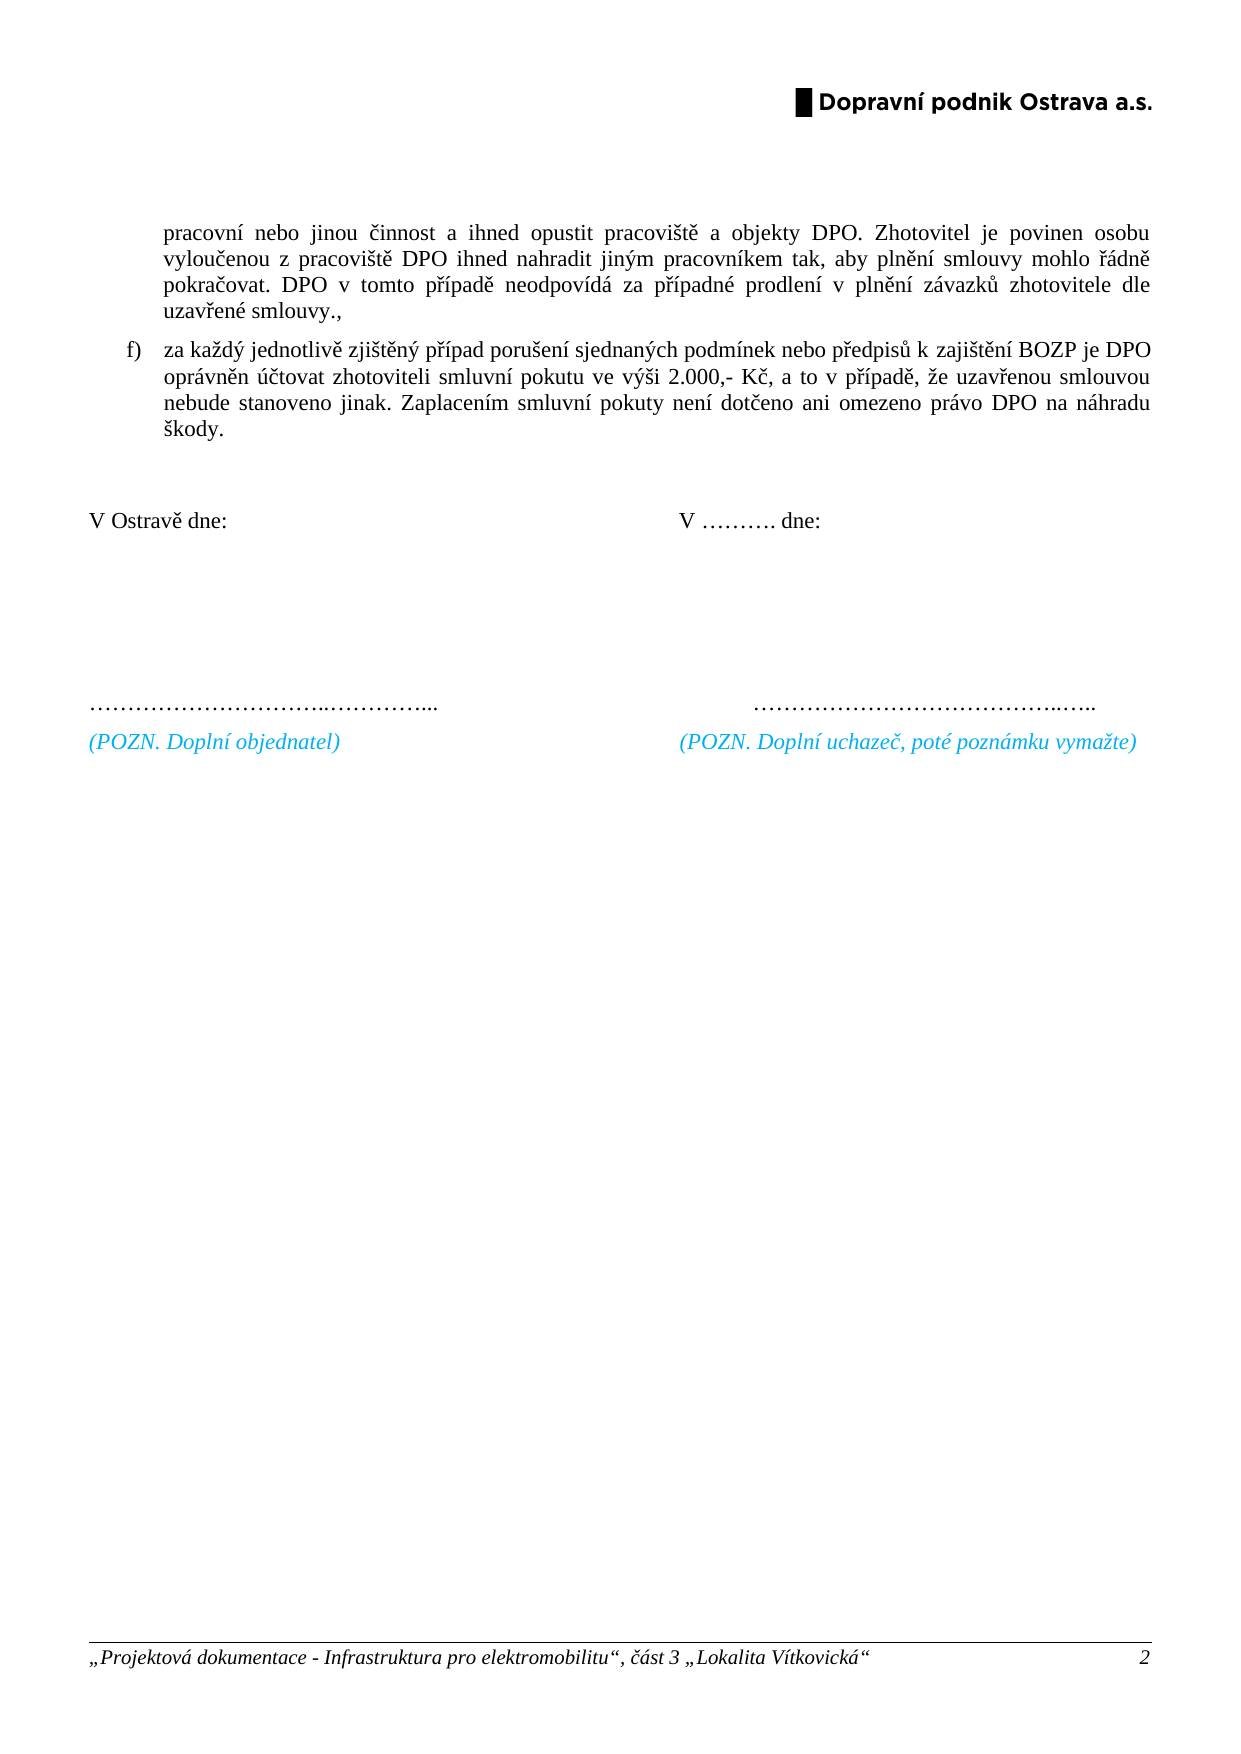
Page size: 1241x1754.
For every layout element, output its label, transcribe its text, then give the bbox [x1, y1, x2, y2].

text …………………………..…………... …………………………………..….. [89, 689, 1152, 715]
text f) za každý jednotlivě zjištěný případ porušení sjednaných podmínek nebo předpisů k zajištění BOZP je DPO oprávněn účtovat zhotoviteli smluvní pokutu ve výši 2.000,- Kč, a to v případě, že uzavřenou smlouvou nebude stanoveno jinak. Zaplacením smluvní pokuty není dotčeno ani omezeno právo DPO na náhradu škody. [126, 336, 1152, 442]
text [126, 218, 1152, 324]
picture [795, 88, 1152, 117]
text V Ostravě dne: V ………. dne: [89, 507, 1152, 533]
text (POZN. Doplní objednatel) (POZN. Doplní uchazeč, poté poznámku vymažte) [89, 728, 1152, 754]
